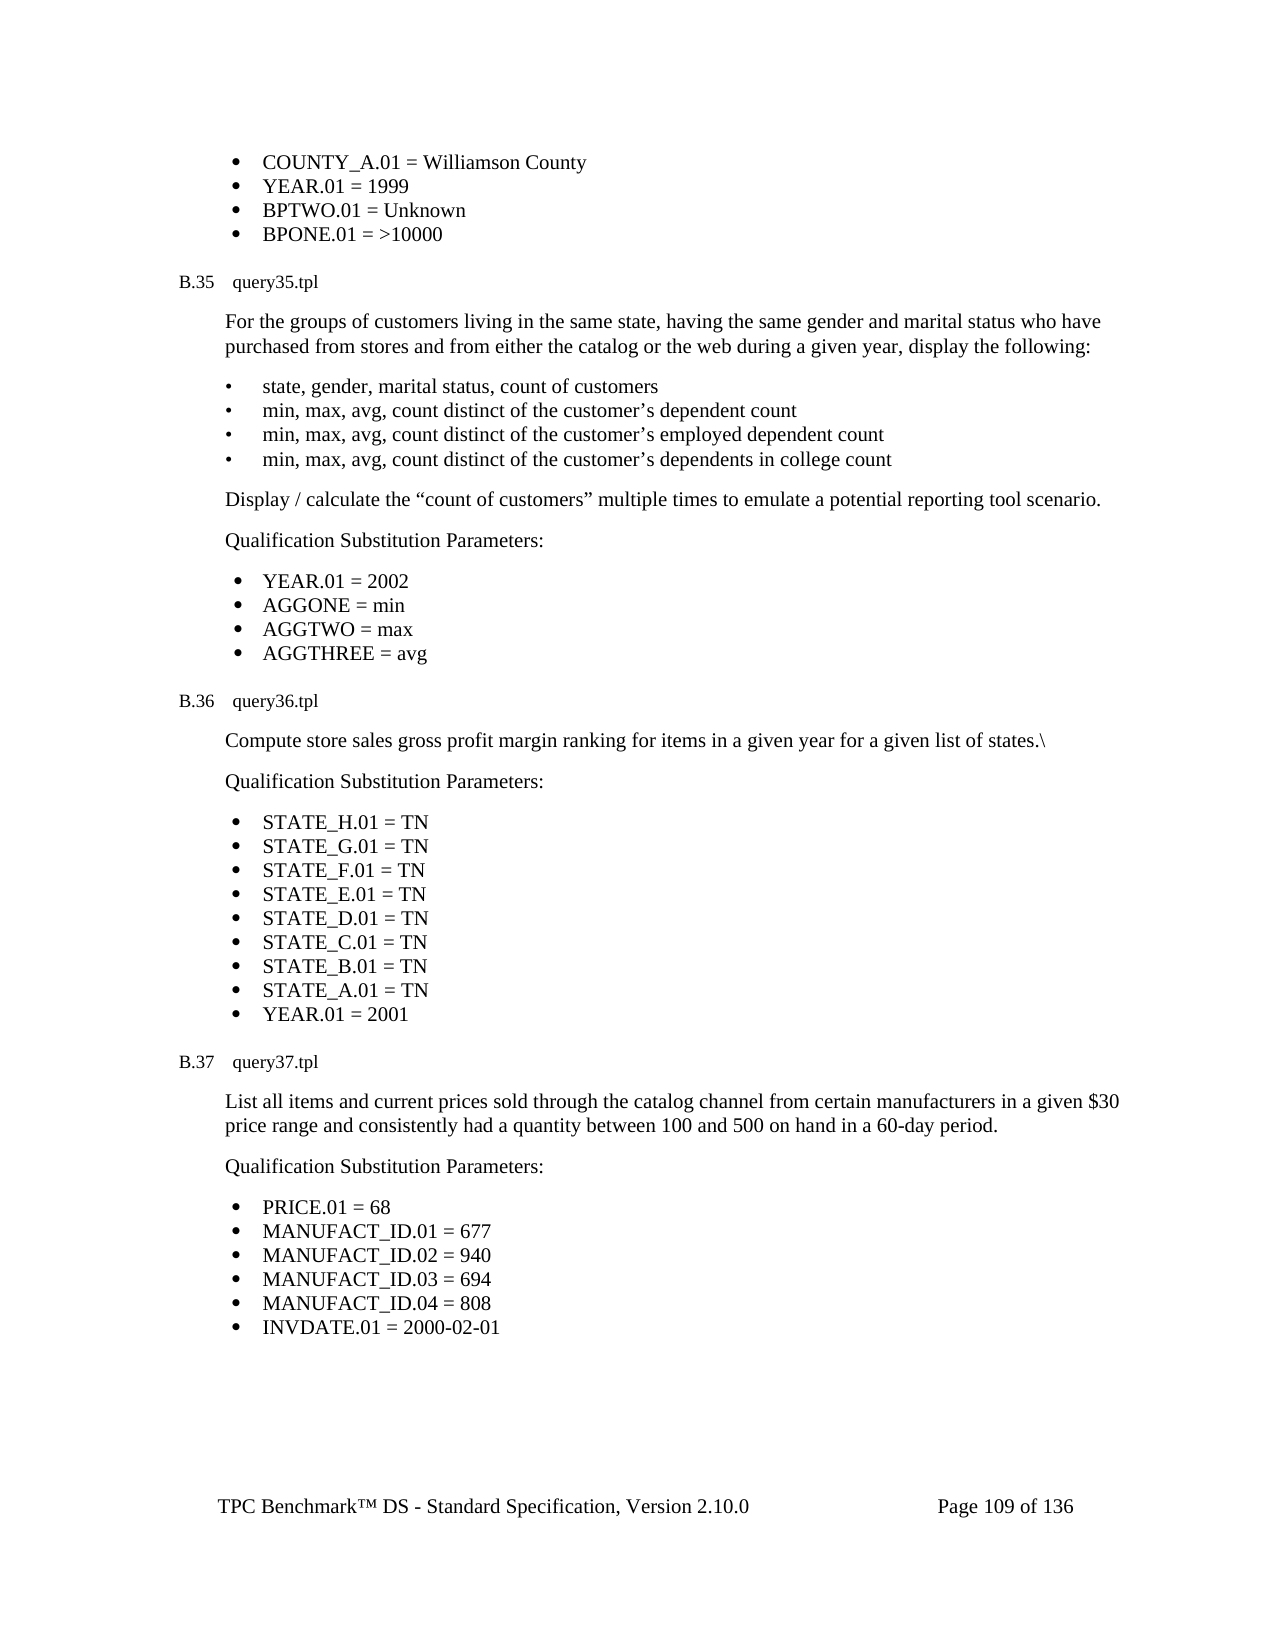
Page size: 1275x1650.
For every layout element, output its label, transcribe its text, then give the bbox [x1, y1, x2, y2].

text query36.tpl [178, 690, 1162, 711]
list MANUFACT_ID.03 = 694 [232, 1267, 1162, 1291]
list STATE_B.01 = TN [232, 954, 1162, 978]
list COUNTY_A.01 = Williamson County [232, 150, 1162, 174]
text query37.tpl [178, 1051, 1162, 1073]
list STATE_A.01 = TN [232, 978, 1162, 1002]
list MANUFACT_ID.02 = 940 [232, 1243, 1162, 1267]
list INVDATE.01 = 2000-02-01 [232, 1315, 1162, 1339]
list STATE_F.01 = TN [232, 858, 1162, 882]
text Qualification Substitution Parameters: [225, 1154, 1162, 1178]
list BPTWO.01 = Unknown [232, 198, 1162, 222]
list PRICE.01 = 68 [232, 1195, 1162, 1219]
text • min, max, avg, count distinct of the customer’s dependents in college count [225, 446, 1162, 471]
list MANUFACT_ID.04 = 808 [232, 1291, 1162, 1315]
text Qualification Substitution Parameters: [225, 528, 1162, 552]
list STATE_C.01 = TN [232, 930, 1162, 954]
text query35.tpl [178, 271, 1162, 293]
list YEAR.01 = 2002 [234, 569, 1162, 593]
text • min, max, avg, count distinct of the customer’s employed dependent count [225, 422, 1162, 446]
list STATE_D.01 = TN [232, 906, 1162, 930]
text Qualification Substitution Parameters: [225, 769, 1162, 793]
text • state, gender, marital status, count of customers [225, 374, 1162, 398]
text • min, max, avg, count distinct of the customer’s dependent count [225, 398, 1162, 422]
list STATE_H.01 = TN [232, 809, 1162, 834]
text Display / calculate the “count of customers” multiple times to emulate a potential reporting tool scenario. [225, 487, 1162, 511]
list AGGTWO = max [234, 617, 1162, 641]
list BPONE.01 = >10000 [232, 222, 1162, 246]
list YEAR.01 = 1999 [232, 174, 1162, 198]
text List all items and current prices sold through the catalog channel from certain manufacturers in a given $30 price range and consistently had a quantity between 100 and 500 on hand in a 60-day period. [225, 1089, 1162, 1137]
list STATE_G.01 = TN [232, 834, 1162, 858]
text For the groups of customers living in the same state, having the same gender and marital status who have purchased from stores and from either the catalog or the web during a given year, display the following: [225, 309, 1162, 358]
list AGGONE = min [234, 593, 1162, 617]
list STATE_E.01 = TN [232, 882, 1162, 906]
list YEAR.01 = 2001 [232, 1002, 1162, 1026]
text Compute store sales gross profit margin ranking for items in a given year for a given list of states.\ [225, 728, 1162, 752]
list AGGTHREE = avg [234, 641, 1162, 665]
list MANUFACT_ID.01 = 677 [232, 1219, 1162, 1243]
